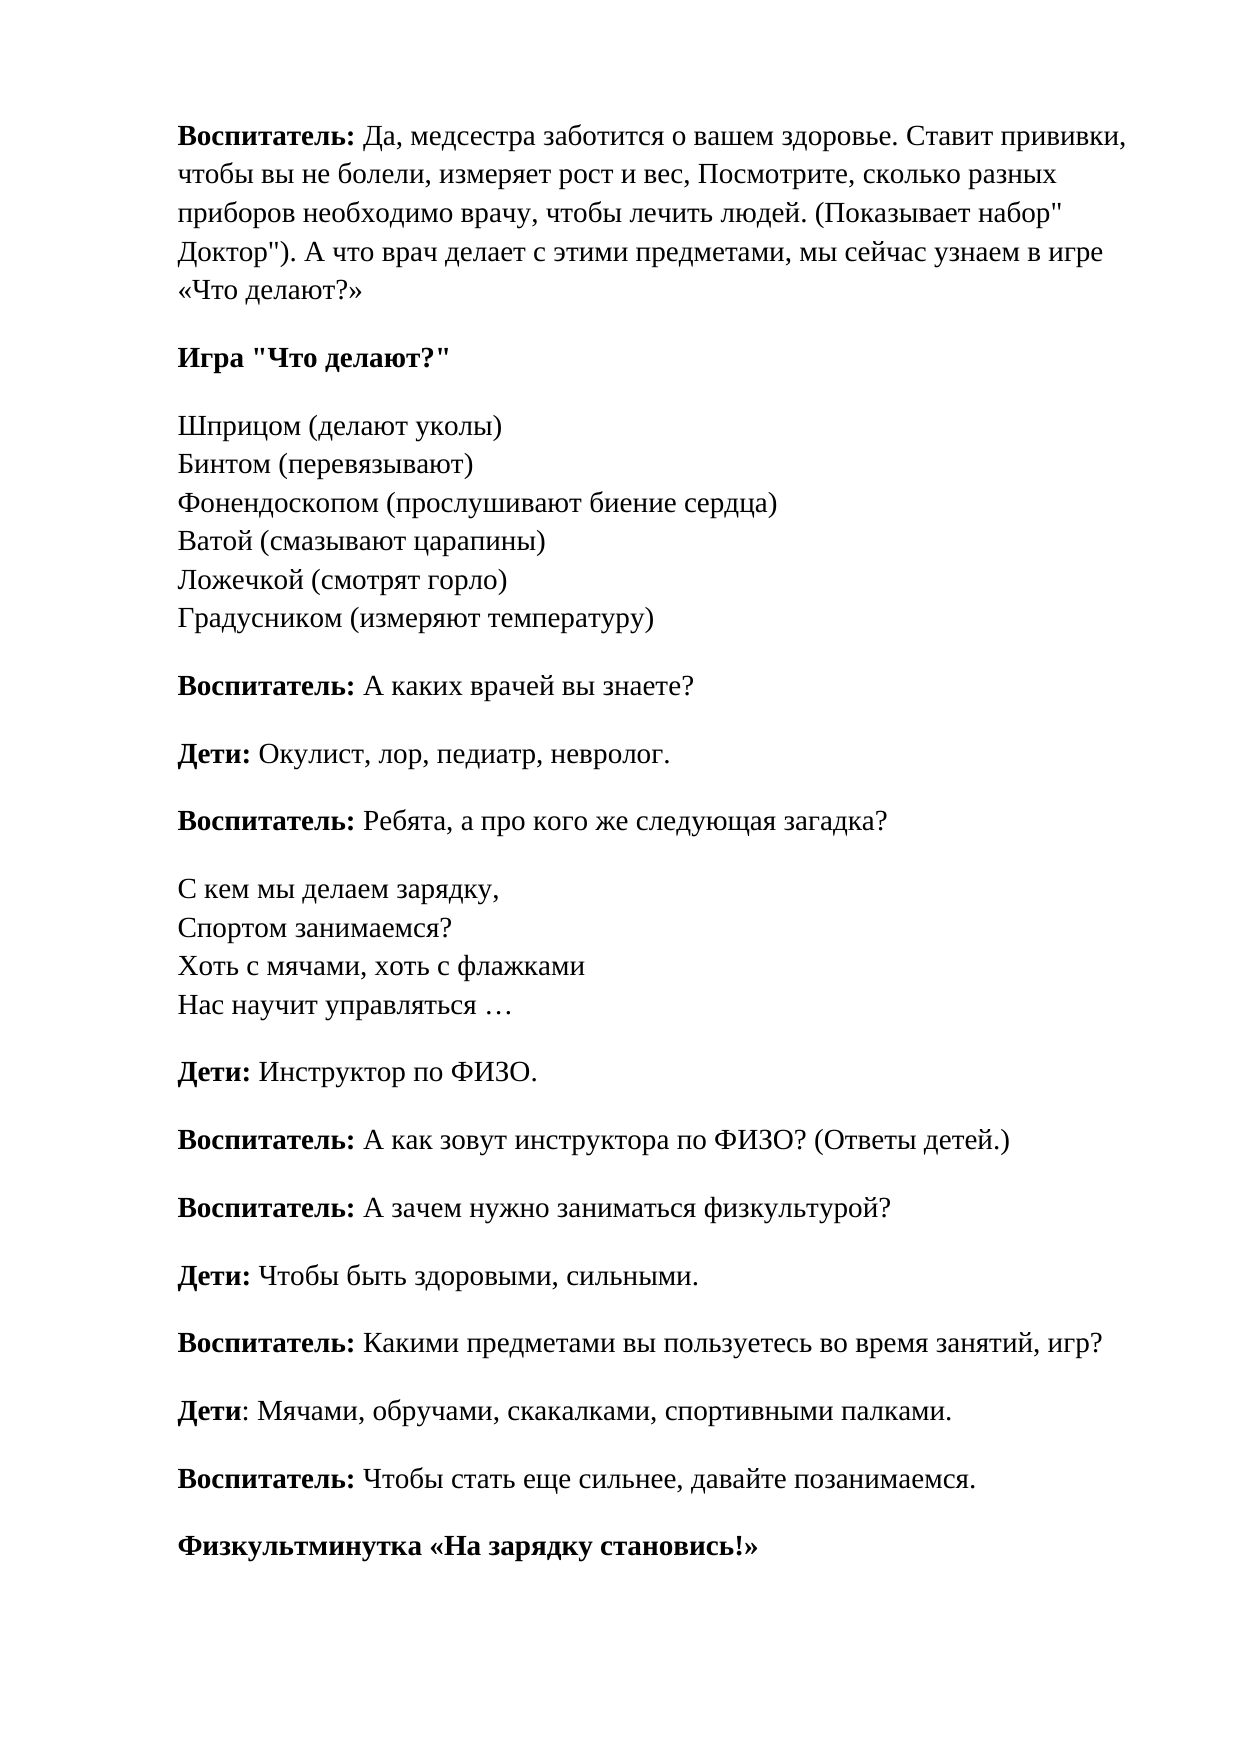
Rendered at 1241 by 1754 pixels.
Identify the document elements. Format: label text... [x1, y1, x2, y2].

text Игра "Что делают?" [177, 340, 1152, 373]
text Воспитатель: Чтобы стать еще сильнее, давайте позанимаемся. [177, 1461, 1152, 1494]
text Воспитатель: Ребята, а про кого же следующая загадка? [177, 803, 1152, 837]
text Воспитатель: А зачем нужно заниматься физкультурой? [177, 1190, 1152, 1223]
text Дети: Чтобы быть здоровыми, сильными. [177, 1258, 1152, 1291]
text Дети: Окулист, лор, педиатр, невролог. [177, 736, 1152, 769]
text Дети: Инструктор по ФИЗО. [177, 1054, 1152, 1088]
text Воспитатель: Да, медсестра заботится о вашем здоровье. Ставит прививки, чтобы вы не болели, измеряет рост и вес, Посмотрите, сколько разных приборов необходимо врачу, чтобы лечить людей. (Показывает набор" Доктор"). А что врач делает с этими предметами, мы сейчас узнаем в игре «Что делают?» [177, 118, 1152, 306]
text Физкультминутка «На зарядку становись!» [177, 1528, 1152, 1562]
text Шприцом (делают уколы) Бинтом (перевязывают) Фонендоскопом (прослушивают биение сердца) Ватой (смазывают царапины) Ложечкой (смотрят горло) Градусником (измеряют температуру) [177, 408, 1152, 634]
text С кем мы делаем зарядку, Спортом занимаемся? Хоть с мячами, хоть с флажками Нас научит управляться … [177, 871, 1152, 1020]
text Воспитатель: А как зовут инструктора по ФИЗО? (Ответы детей.) [177, 1122, 1152, 1156]
text Воспитатель: Какими предметами вы пользуетесь во время занятий, игр? [177, 1325, 1152, 1359]
text Дети: Мячами, обручами, скакалками, спортивными палками. [177, 1393, 1152, 1427]
text Воспитатель: А каких врачей вы знаете? [177, 668, 1152, 702]
